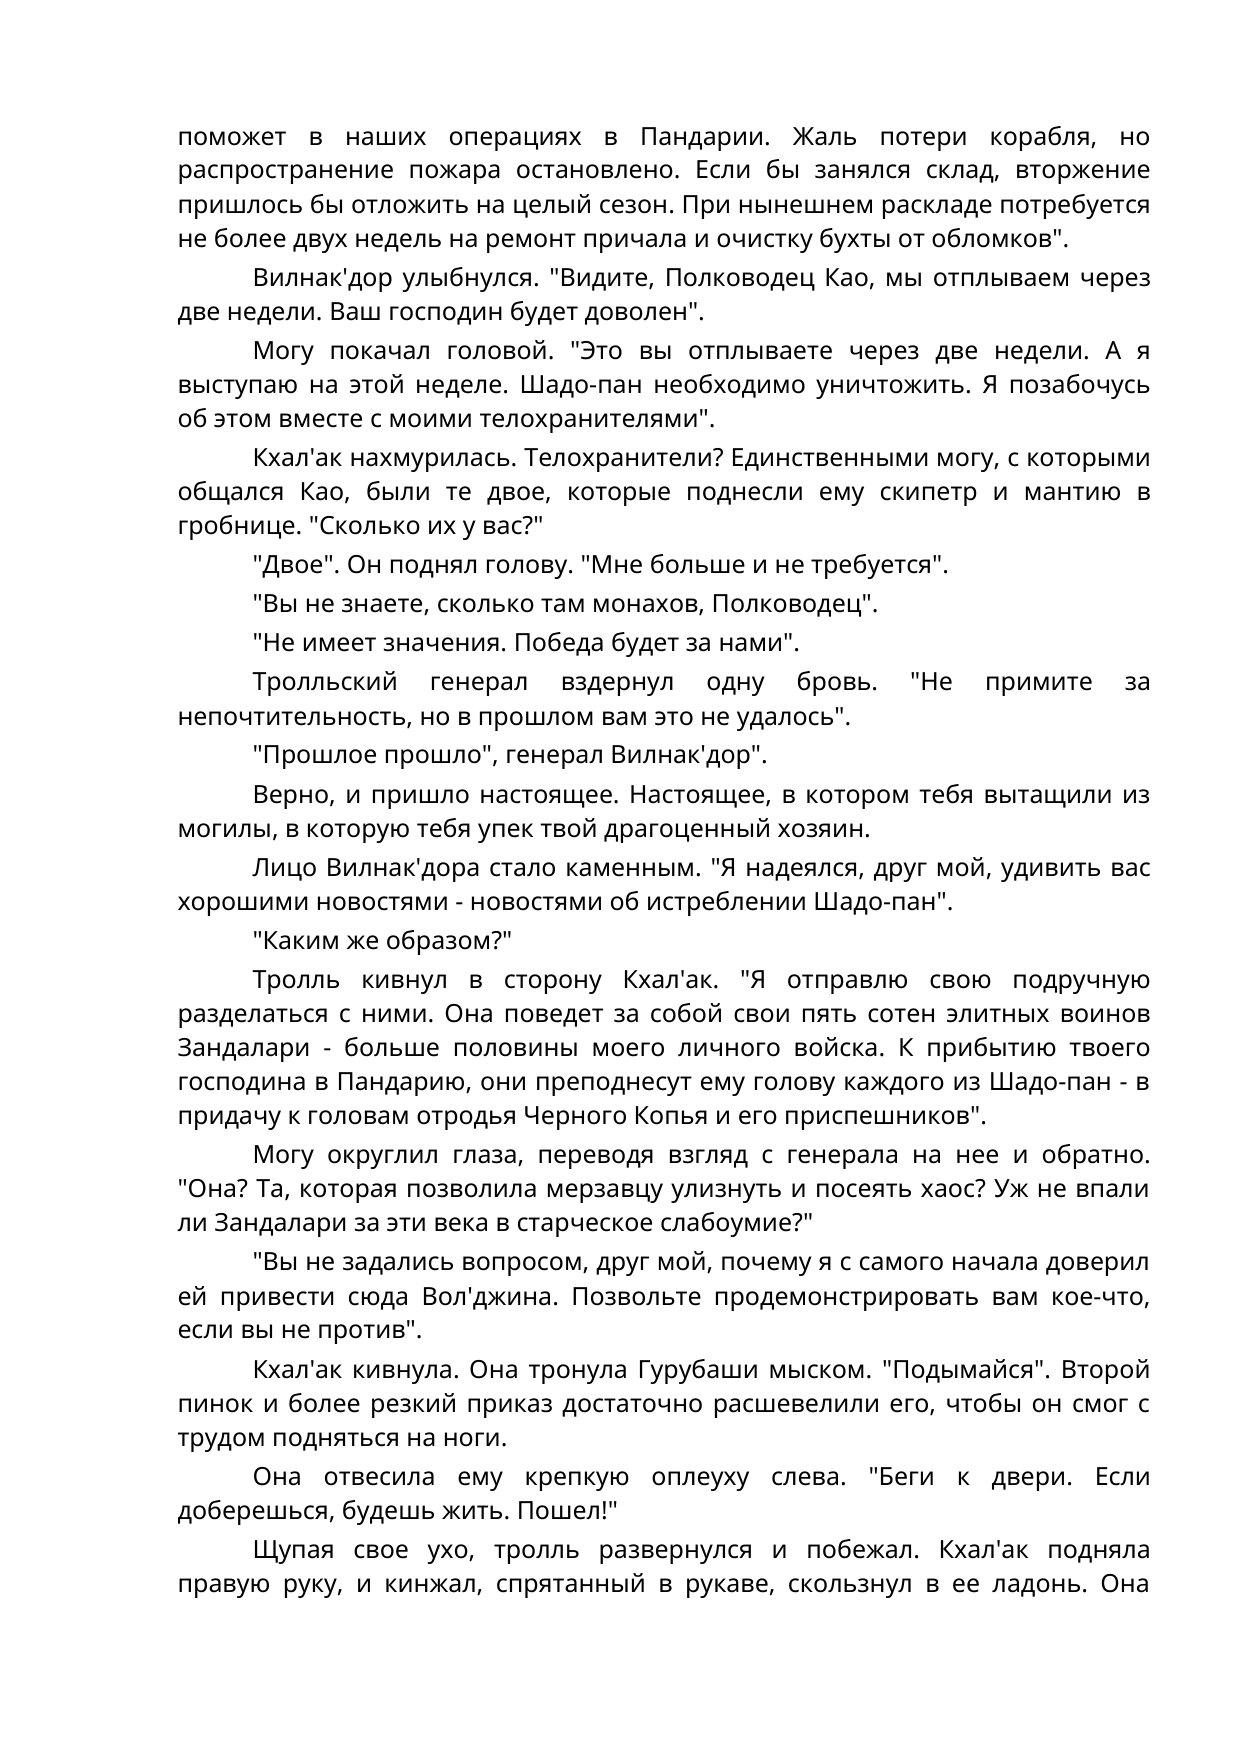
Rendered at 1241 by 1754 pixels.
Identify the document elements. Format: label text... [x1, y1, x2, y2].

text "Каким же образом?" [177, 922, 1152, 957]
text Лицо Вилнак'дора стало каменным. "Я надеялся, друг мой, удивить вас хорошими новостями - новостями об истреблении Шадо-пан". [177, 849, 1152, 917]
text Кхал'ак кивнула. Она тронула Гурубаши мыском. "Подымайся". Второй пинок и более резкий приказ достаточно расшевелили его, чтобы он смог с трудом подняться на ноги. [177, 1351, 1152, 1453]
text Тролльский генерал вздернул одну бровь. "Не примите за непочтительность, но в прошлом вам это не удалось". [177, 664, 1152, 732]
text "Вы не знаете, сколько там монахов, Полководец". [177, 586, 1152, 620]
text "Двое". Он поднял голову. "Мне больше и не требуется". [177, 547, 1152, 581]
text "Не имеет значения. Победа будет за нами". [177, 625, 1152, 659]
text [177, 118, 1152, 254]
text Кхал'ак нахмурилась. Телохранители? Единственными могу, с которыми общался Као, были те двое, которые поднесли ему скипетр и мантию в гробнице. "Сколько их у вас?" [177, 440, 1152, 542]
text Верно, и пришло настоящее. Настоящее, в котором тебя вытащили из могилы, в которую тебя упек твой драгоценный хозяин. [177, 776, 1152, 844]
text Могу округлил глаза, переводя взгляд с генерала на нее и обратно. "Она? Та, которая позволила мерзавцу улизнуть и посеять хаос? Уж не впали ли Зандалари за эти века в старческое слабоумие?" [177, 1137, 1152, 1239]
text Могу покачал головой. "Это вы отплываете через две недели. А я выступаю на этой неделе. Шадо-пан необходимо уничтожить. Я позабочусь об этом вместе с моими телохранителями". [177, 332, 1152, 435]
text "Прошлое прошло", генерал Вилнак'дор". [177, 737, 1152, 771]
text "Вы не задались вопросом, друг мой, почему я с самого начала доверил ей привести сюда Вол'джина. Позвольте продемонстрировать вам кое-что, если вы не против". [177, 1244, 1152, 1346]
text Вилнак'дор улыбнулся. "Видите, Полководец Као, мы отплываем через две недели. Ваш господин будет доволен". [177, 259, 1152, 327]
text Тролль кивнул в сторону Кхал'ак. "Я отправлю свою подручную разделаться с ними. Она поведет за собой свои пять сотен элитных воинов Зандалари - больше половины моего личного войска. К прибытию твоего господина в Пандарию, они преподнесут ему голову каждого из Шадо-пан - в придачу к головам отродья Черного Копья и его приспешников". [177, 962, 1152, 1132]
text Она отвесила ему крепкую оплеуху слева. "Беги к двери. Если доберешься, будешь жить. Пошел!" [177, 1458, 1152, 1527]
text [177, 1532, 1152, 1600]
